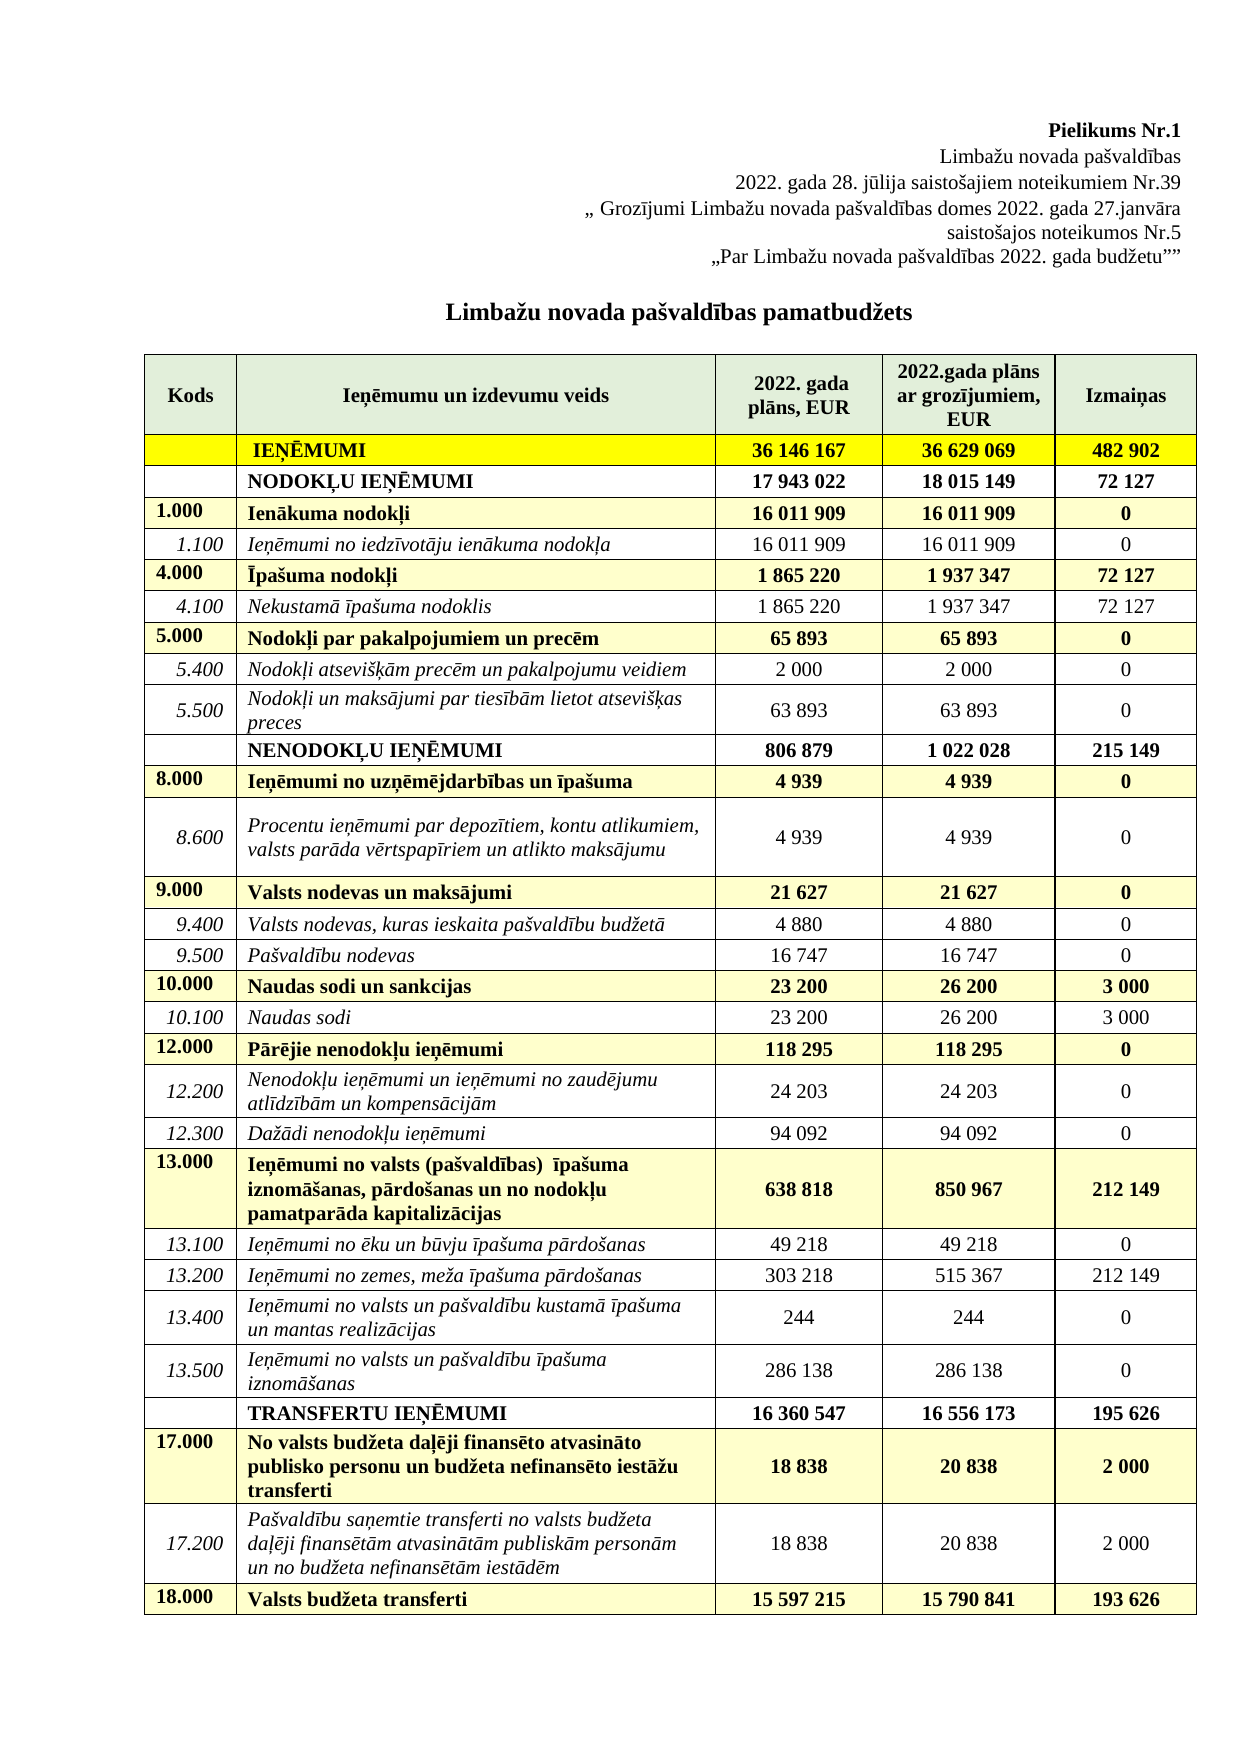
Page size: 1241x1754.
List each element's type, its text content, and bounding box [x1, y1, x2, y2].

table_cell 16 747 [883, 940, 1054, 970]
table_cell 0 [1056, 798, 1196, 876]
table_cell 13.500 [145, 1345, 236, 1397]
table_cell NENODOKĻU IEŅĒMUMI [237, 735, 715, 765]
table_cell 0 [1056, 1118, 1196, 1148]
table_cell Valsts budžeta transferti [237, 1584, 715, 1614]
table_cell 72 127 [1056, 466, 1196, 497]
table_header Ieņēmumu un izdevumu veids [237, 355, 715, 434]
table_cell Ieņēmumi no uzņēmējdarbības un īpašuma [237, 766, 715, 797]
table_header Kods [145, 355, 236, 434]
table_cell 21 627 [716, 877, 882, 907]
table_cell 286 138 [716, 1345, 882, 1397]
table_cell 244 [883, 1291, 1054, 1343]
table_cell 482 902 [1056, 435, 1196, 465]
table_cell 9.400 [145, 909, 236, 939]
table_cell 3 000 [1056, 971, 1196, 1001]
table_cell 36 146 167 [716, 435, 882, 465]
table_cell 8.600 [145, 798, 236, 876]
table_cell 12.300 [145, 1118, 236, 1148]
table_cell [145, 1398, 236, 1428]
table_cell 4 880 [716, 909, 882, 939]
table_cell Ieņēmumi no zemes, meža īpašuma pārdošanas [237, 1260, 715, 1290]
table_cell Pārējie nenodokļu ieņēmumi [237, 1034, 715, 1064]
table_cell 18 838 [716, 1429, 882, 1503]
table_cell No valsts budžeta daļēji finansēto atvasināto publisko personu un budžeta nefinansēto iestāžu transferti [237, 1429, 715, 1503]
table_cell 20 838 [883, 1429, 1054, 1503]
table_cell 0 [1056, 909, 1196, 939]
table_cell NODOKĻU IEŅĒMUMI [237, 466, 715, 497]
table_cell 2 000 [716, 654, 882, 684]
table_cell 0 [1056, 1065, 1196, 1117]
table_cell 806 879 [716, 735, 882, 765]
table_cell 16 011 909 [716, 529, 882, 559]
table_cell Dažādi nenodokļu ieņēmumi [237, 1118, 715, 1148]
table_cell 8.000 [145, 766, 236, 797]
table_cell 1 937 347 [883, 591, 1054, 622]
table_cell Procentu ieņēmumi par depozītiem, kontu atlikumiem, valsts parāda vērtspapīriem un atlikto maksājumu [237, 798, 715, 876]
table_cell 18 015 149 [883, 466, 1054, 497]
table_cell 3 000 [1056, 1002, 1196, 1032]
table_cell Nekustamā īpašuma nodoklis [237, 591, 715, 622]
text „Par Limbažu novada pašvaldības 2022. gada budžetu”” [177, 244, 1181, 268]
text Pielikums Nr.1 [252, 118, 1181, 142]
table_cell 118 295 [716, 1034, 882, 1064]
table_cell 850 967 [883, 1149, 1054, 1228]
table_cell 16 011 909 [883, 498, 1054, 528]
table_cell 15 597 215 [716, 1584, 882, 1614]
table_cell 515 367 [883, 1260, 1054, 1290]
table_cell 36 629 069 [883, 435, 1054, 465]
table_cell 5.000 [145, 623, 236, 653]
table_cell 23 200 [716, 971, 882, 1001]
table_cell 4 939 [716, 798, 882, 876]
table_cell 0 [1056, 940, 1196, 970]
table_cell Naudas sodi un sankcijas [237, 971, 715, 1001]
table_cell 0 [1056, 498, 1196, 528]
table_cell Ieņēmumi no valsts un pašvaldību īpašuma iznomāšanas [237, 1345, 715, 1397]
table_cell 0 [1056, 877, 1196, 907]
table_cell Nodokļi un maksājumi par tiesībām lietot atsevišķas preces [237, 685, 715, 734]
table_cell 16 011 909 [883, 529, 1054, 559]
table_cell 12.200 [145, 1065, 236, 1117]
table_cell Īpašuma nodokļi [237, 560, 715, 590]
table_cell 12.000 [145, 1034, 236, 1064]
table_cell [145, 735, 236, 765]
table_cell 1 865 220 [716, 591, 882, 622]
table_cell 0 [1056, 766, 1196, 797]
table_cell 10.000 [145, 971, 236, 1001]
table_cell Nenodokļu ieņēmumi un ieņēmumi no zaudējumu atlīdzībām un kompensācijām [237, 1065, 715, 1117]
text „ Grozījumi Limbažu novada pašvaldības domes 2022. gada 27.janvāra [177, 196, 1181, 220]
table_cell 1 937 347 [883, 560, 1054, 590]
text Limbažu novada pašvaldības pamatbudžets [177, 297, 1181, 326]
table_cell 4 939 [883, 798, 1054, 876]
table_cell Ieņēmumi no valsts un pašvaldību kustamā īpašuma un mantas realizācijas [237, 1291, 715, 1343]
table_cell 16 360 547 [716, 1398, 882, 1428]
table_cell 15 790 841 [883, 1584, 1054, 1614]
table_cell 13.200 [145, 1260, 236, 1290]
table_cell Valsts nodevas, kuras ieskaita pašvaldību budžetā [237, 909, 715, 939]
table_cell 94 092 [883, 1118, 1054, 1148]
table_cell 0 [1056, 1229, 1196, 1259]
table_cell 10.100 [145, 1002, 236, 1032]
table_cell 5.400 [145, 654, 236, 684]
table_cell 17.000 [145, 1429, 236, 1503]
table_cell 5.500 [145, 685, 236, 734]
table_cell 1 865 220 [716, 560, 882, 590]
table_cell 18 838 [716, 1504, 882, 1582]
table_cell 49 218 [883, 1229, 1054, 1259]
table_cell 17 943 022 [716, 466, 882, 497]
table_cell 244 [716, 1291, 882, 1343]
table_cell [145, 466, 236, 497]
table_cell 72 127 [1056, 560, 1196, 590]
table_cell Ieņēmumi no valsts (pašvaldības) īpašuma iznomāšanas, pārdošanas un no nodokļu pamatparāda kapitalizācijas [237, 1149, 715, 1228]
table_cell 23 200 [716, 1002, 882, 1032]
table_cell 215 149 [1056, 735, 1196, 765]
table_cell 2 000 [883, 654, 1054, 684]
table_cell 4 939 [716, 766, 882, 797]
table_cell Nodokļi atsevišķām precēm un pakalpojumu veidiem [237, 654, 715, 684]
table_cell 0 [1056, 623, 1196, 653]
table_cell 20 838 [883, 1504, 1054, 1582]
table_cell 286 138 [883, 1345, 1054, 1397]
table_cell 65 893 [716, 623, 882, 653]
table_cell Ieņēmumi no iedzīvotāju ienākuma nodokļa [237, 529, 715, 559]
table_cell 193 626 [1056, 1584, 1196, 1614]
table_cell 1.000 [145, 498, 236, 528]
table_cell 18.000 [145, 1584, 236, 1614]
table_cell 13.400 [145, 1291, 236, 1343]
table_cell 2 000 [1056, 1504, 1196, 1582]
table_cell Valsts nodevas un maksājumi [237, 877, 715, 907]
table_cell 63 893 [716, 685, 882, 734]
table_cell 0 [1056, 1345, 1196, 1397]
table_cell Nodokļi par pakalpojumiem un precēm [237, 623, 715, 653]
table_cell [145, 435, 236, 465]
table_cell Ienākuma nodokļi [237, 498, 715, 528]
table_cell 1 022 028 [883, 735, 1054, 765]
table_cell 26 200 [883, 971, 1054, 1001]
table_cell 16 556 173 [883, 1398, 1054, 1428]
table_cell 94 092 [716, 1118, 882, 1148]
table_cell 1.100 [145, 529, 236, 559]
table_cell 303 218 [716, 1260, 882, 1290]
table_cell IEŅĒMUMI [237, 435, 715, 465]
table_cell 4 939 [883, 766, 1054, 797]
table_cell 2 000 [1056, 1429, 1196, 1503]
table_cell 195 626 [1056, 1398, 1196, 1428]
table_cell 17.200 [145, 1504, 236, 1582]
table_cell 0 [1056, 654, 1196, 684]
table_cell 118 295 [883, 1034, 1054, 1064]
table_cell 16 747 [716, 940, 882, 970]
table_cell 0 [1056, 685, 1196, 734]
table_cell TRANSFERTU IEŅĒMUMI [237, 1398, 715, 1428]
table_cell 4.000 [145, 560, 236, 590]
table_cell 13.000 [145, 1149, 236, 1228]
table_cell 63 893 [883, 685, 1054, 734]
table_header 2022. gada plāns, EUR [716, 355, 882, 434]
table_cell 0 [1056, 1034, 1196, 1064]
table_cell Ieņēmumi no ēku un būvju īpašuma pārdošanas [237, 1229, 715, 1259]
table_cell 638 818 [716, 1149, 882, 1228]
table_cell Naudas sodi [237, 1002, 715, 1032]
table_cell 0 [1056, 529, 1196, 559]
table_cell 24 203 [883, 1065, 1054, 1117]
table_cell 212 149 [1056, 1149, 1196, 1228]
table_cell 24 203 [716, 1065, 882, 1117]
table_cell 26 200 [883, 1002, 1054, 1032]
text Limbažu novada pašvaldības [252, 144, 1181, 168]
table_cell 16 011 909 [716, 498, 882, 528]
table_cell 0 [1056, 1291, 1196, 1343]
table_header Izmaiņas [1056, 355, 1196, 434]
table_cell 49 218 [716, 1229, 882, 1259]
text saistošajos noteikumos Nr.5 [177, 220, 1181, 244]
text 2022. gada 28. jūlija saistošajiem noteikumiem Nr.39 [252, 170, 1181, 194]
table_header 2022.gada plāns ar grozījumiem, EUR [883, 355, 1054, 434]
table_cell Pašvaldību saņemtie transferti no valsts budžeta daļēji finansētām atvasinātām publiskām personām un no budžeta nefinansētām iestādēm [237, 1504, 715, 1582]
table_cell 212 149 [1056, 1260, 1196, 1290]
table_cell 72 127 [1056, 591, 1196, 622]
table_cell 9.000 [145, 877, 236, 907]
table_cell 4.100 [145, 591, 236, 622]
table_cell 65 893 [883, 623, 1054, 653]
table_cell Pašvaldību nodevas [237, 940, 715, 970]
table_cell 4 880 [883, 909, 1054, 939]
table_cell 9.500 [145, 940, 236, 970]
table_cell 21 627 [883, 877, 1054, 907]
table_cell 13.100 [145, 1229, 236, 1259]
